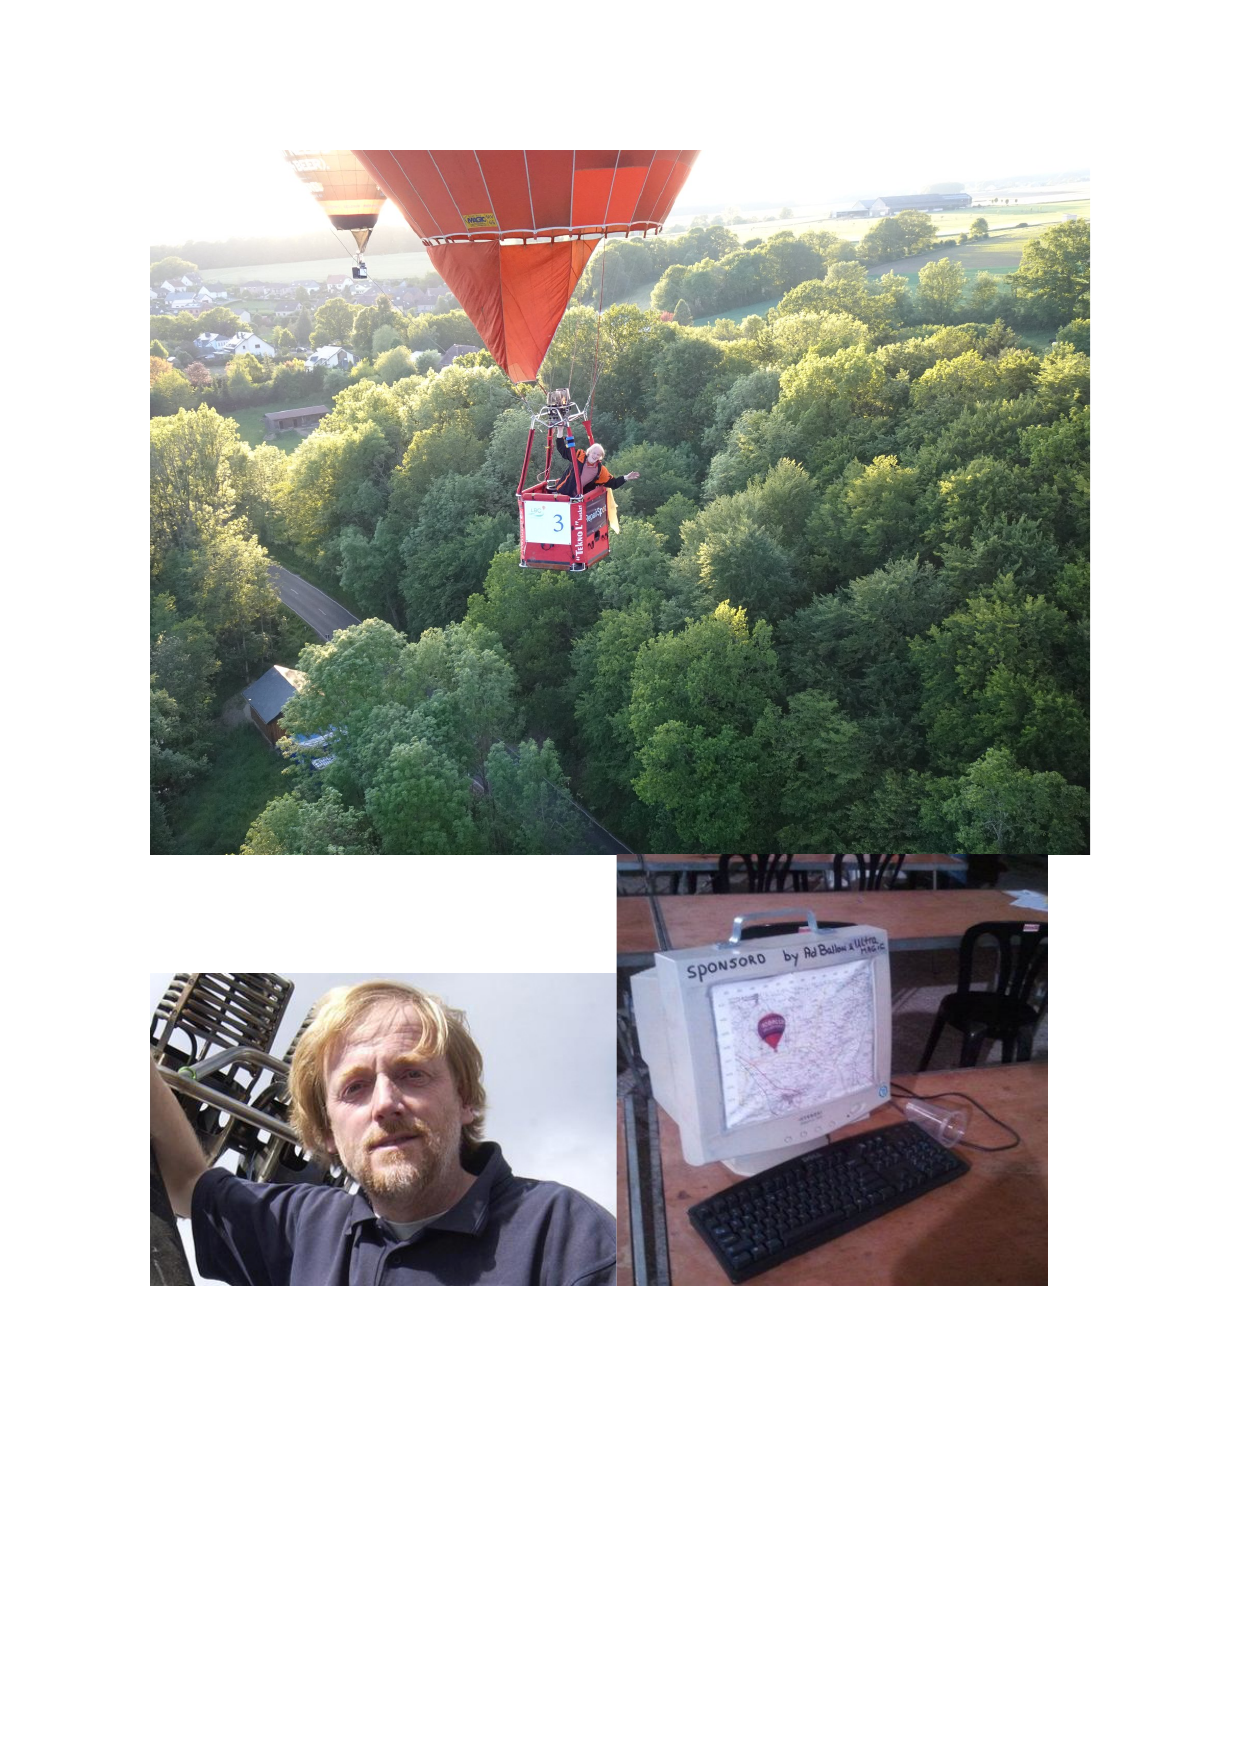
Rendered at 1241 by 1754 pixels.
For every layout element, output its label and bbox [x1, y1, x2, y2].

picture [150, 150, 1091, 1286]
